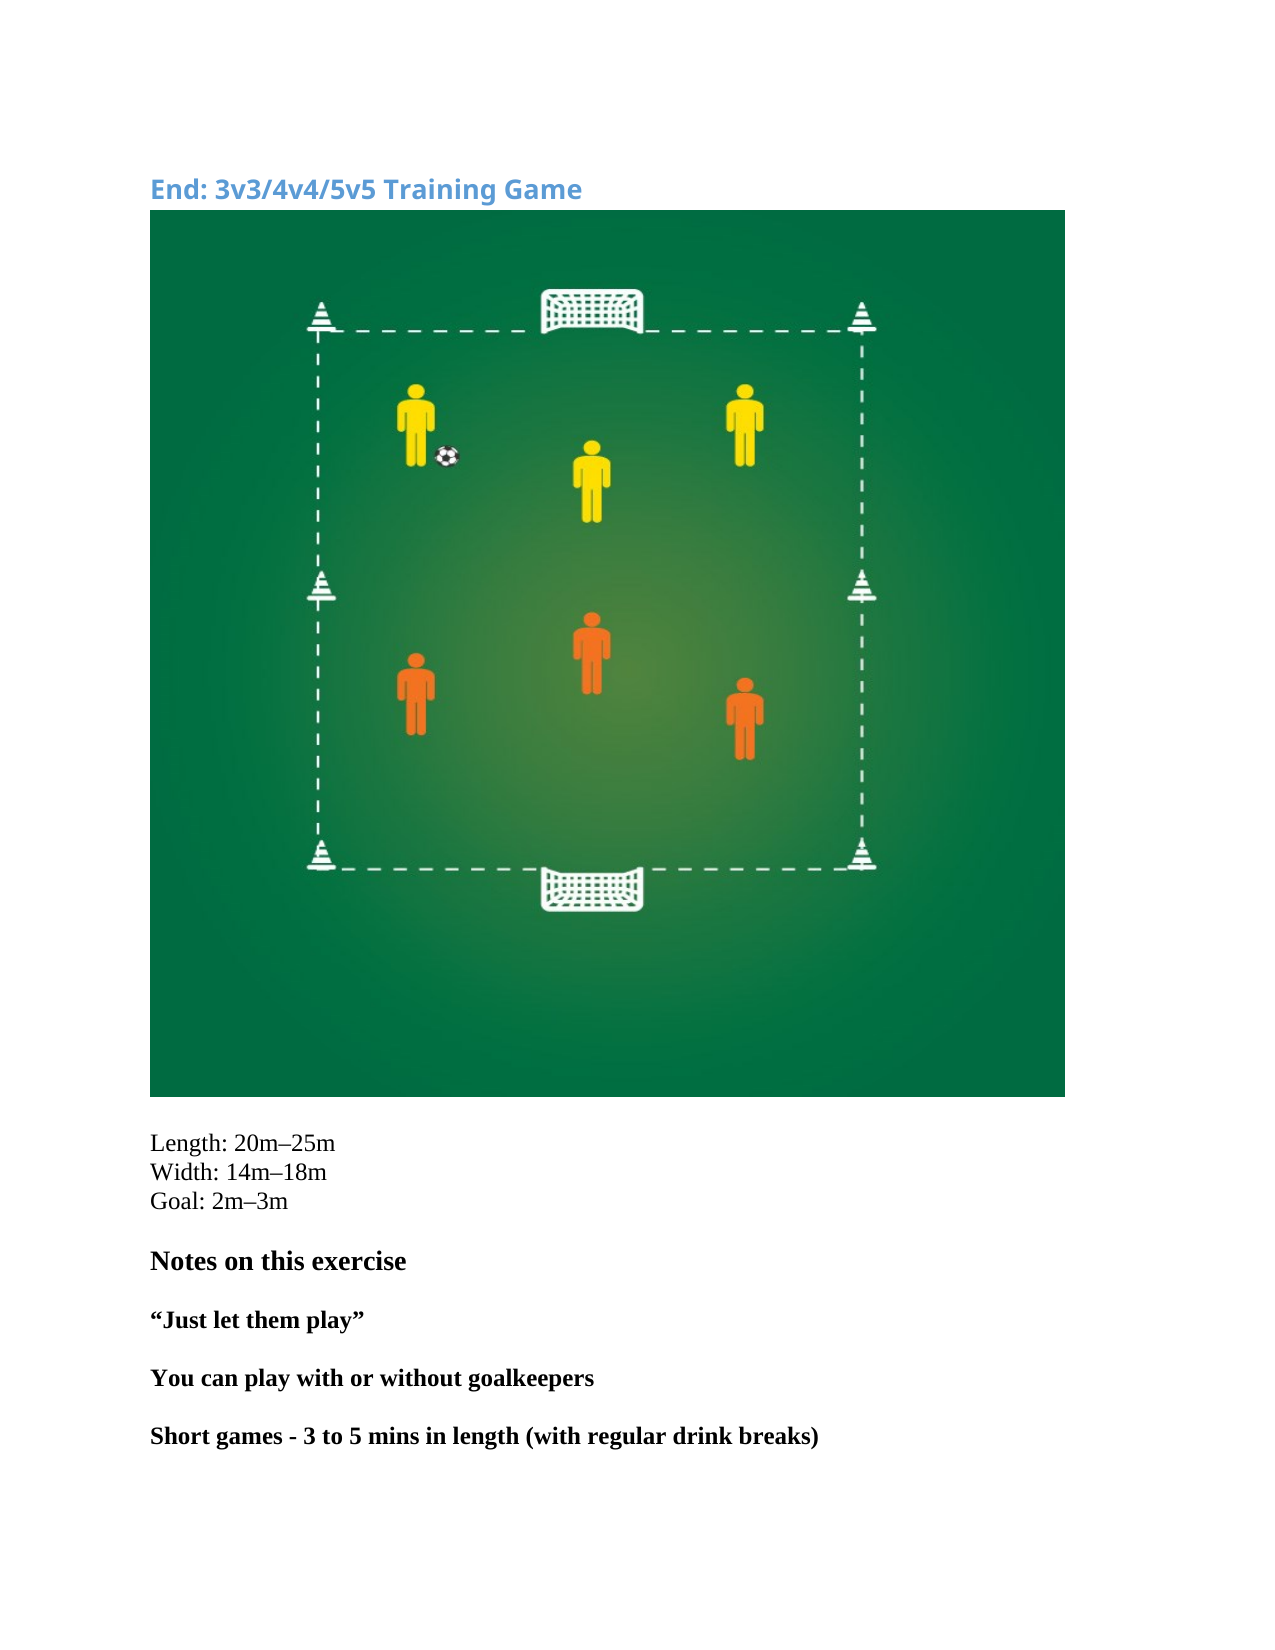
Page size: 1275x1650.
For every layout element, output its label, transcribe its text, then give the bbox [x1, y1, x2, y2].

subtitle Notes on this exercise [150, 1244, 1125, 1276]
subtitle End: 3v3/4v4/5v5 Training Game [150, 171, 1125, 208]
text Length: 20m–25m Width: 14m–18m Goal: 2m–3m [150, 1128, 1125, 1214]
picture [150, 210, 1065, 1097]
text You can play with or without goalkeepers [150, 1363, 1125, 1392]
text Short games - 3 to 5 mins in length (with regular drink breaks) [150, 1421, 1125, 1450]
text “Just let them play” [150, 1305, 1125, 1334]
